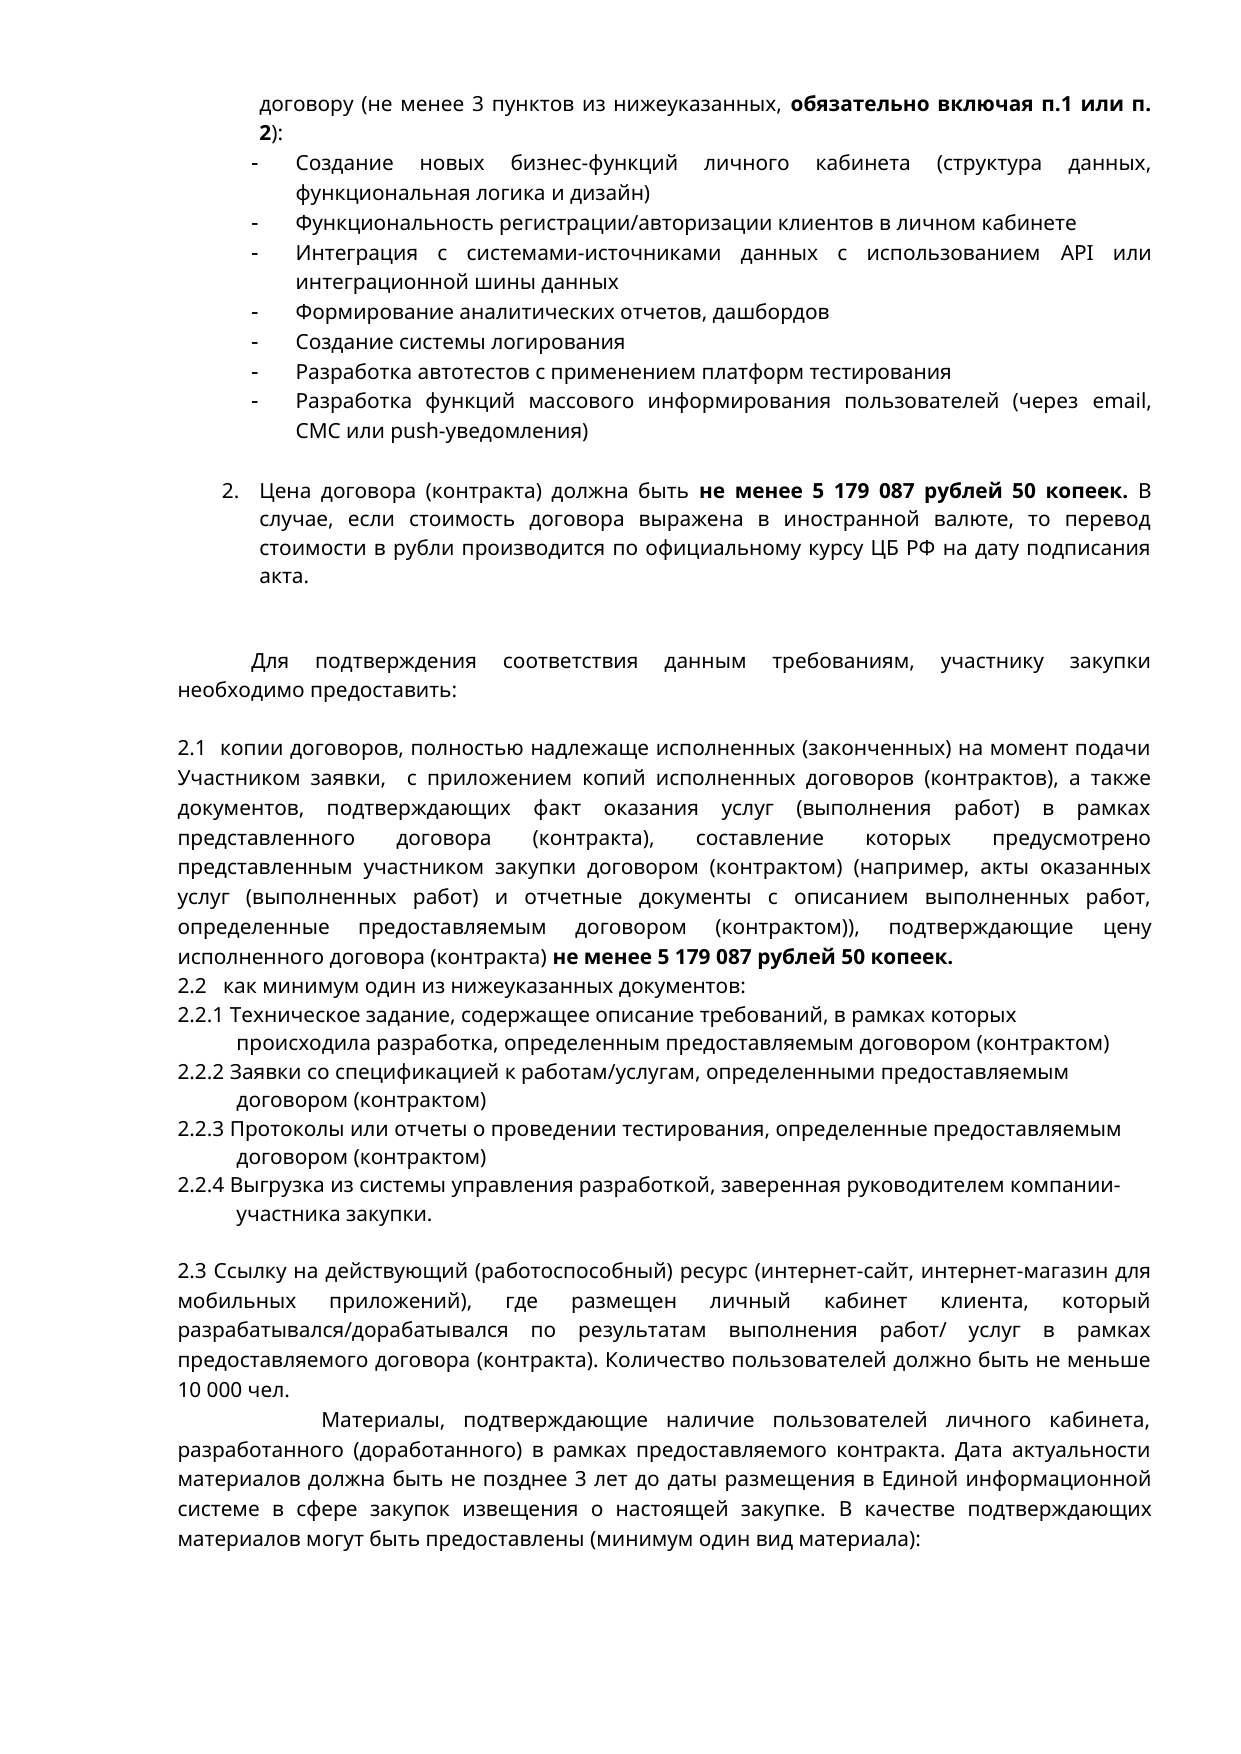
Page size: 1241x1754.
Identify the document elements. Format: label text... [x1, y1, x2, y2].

text 2.2 как минимум один из нижеуказанных документов: [177, 972, 1152, 1000]
text 2.2.1 Техническое задание, содержащее описание требований, в рамках которых происходила разработка, определенным предоставляемым договором (контрактом) [177, 1000, 1152, 1057]
text Для подтверждения соответствия данным требованиям, участнику закупки необходимо предоставить: [177, 647, 1152, 703]
text 2.2.4 Выгрузка из системы управления разработкой, заверенная руководителем компании-участника закупки. [177, 1171, 1152, 1227]
text 2.2.2 Заявки со спецификацией к работам/услугам, определенными предоставляемым договором (контрактом) [177, 1057, 1152, 1114]
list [222, 89, 1152, 147]
list Разработка автотестов с применением платформ тестирования [251, 357, 1152, 385]
list Функциональность регистрации/авторизации клиентов в личном кабинете [251, 208, 1152, 236]
list Создание новых бизнес-функций личного кабинета (структура данных, функциональная логика и дизайн) [251, 148, 1152, 206]
text 2.3 Ссылку на действующий (работоспособный) ресурс (интернет-сайт, интернет-магазин для мобильных приложений), где размещен личный кабинет клиента, который разрабатывался/дорабатывался по результатам выполнения работ/ услуг в рамках предоставляемого договора (контракта). Количество пользователей должно быть не меньше 10 000 чел. [177, 1256, 1152, 1403]
list Разработка функций массового информирования пользователей (через email, СМС или push-уведомления) [251, 387, 1152, 445]
list Создание системы логирования [251, 327, 1152, 355]
text Материалы, подтверждающие наличие пользователей личного кабинета, разработанного (доработанного) в рамках предоставляемого контракта. Дата актуальности материалов должна быть не позднее 3 лет до даты размещения в Единой информационной системе в сфере закупок извещения о настоящей закупке. В качестве подтверждающих материалов могут быть предоставлены (минимум один вид материала): [177, 1405, 1152, 1552]
list Интеграция с системами-источниками данных с использованием API или интеграционной шины данных [251, 238, 1152, 296]
list Цена договора (контракта) должна быть не менее 5 179 087 рублей 50 копеек. В случае, если стоимость договора выражена в иностранной валюте, то перевод стоимости в рубли производится по официальному курсу ЦБ РФ на дату подписания акта. [222, 476, 1152, 590]
list Формирование аналитических отчетов, дашбордов [251, 297, 1152, 326]
text 2.2.3 Протоколы или отчеты о проведении тестирования, определенные предоставляемым договором (контрактом) [177, 1114, 1152, 1171]
text 2.1 копии договоров, полностью надлежаще исполненных (законченных) на момент подачи Участником заявки, с приложением копий исполненных договоров (контрактов), а также документов, подтверждающих факт оказания услуг (выполнения работ) в рамках представленного договора (контракта), составление которых предусмотрено представленным участником закупки договором (контрактом) (например, акты оказанных услуг (выполненных работ) и отчетные документы с описанием выполненных работ, определенные предоставляемым договором (контрактом)), подтверждающие цену исполненного договора (контракта) не менее 5 179 087 рублей 50 копеек. [177, 733, 1152, 970]
